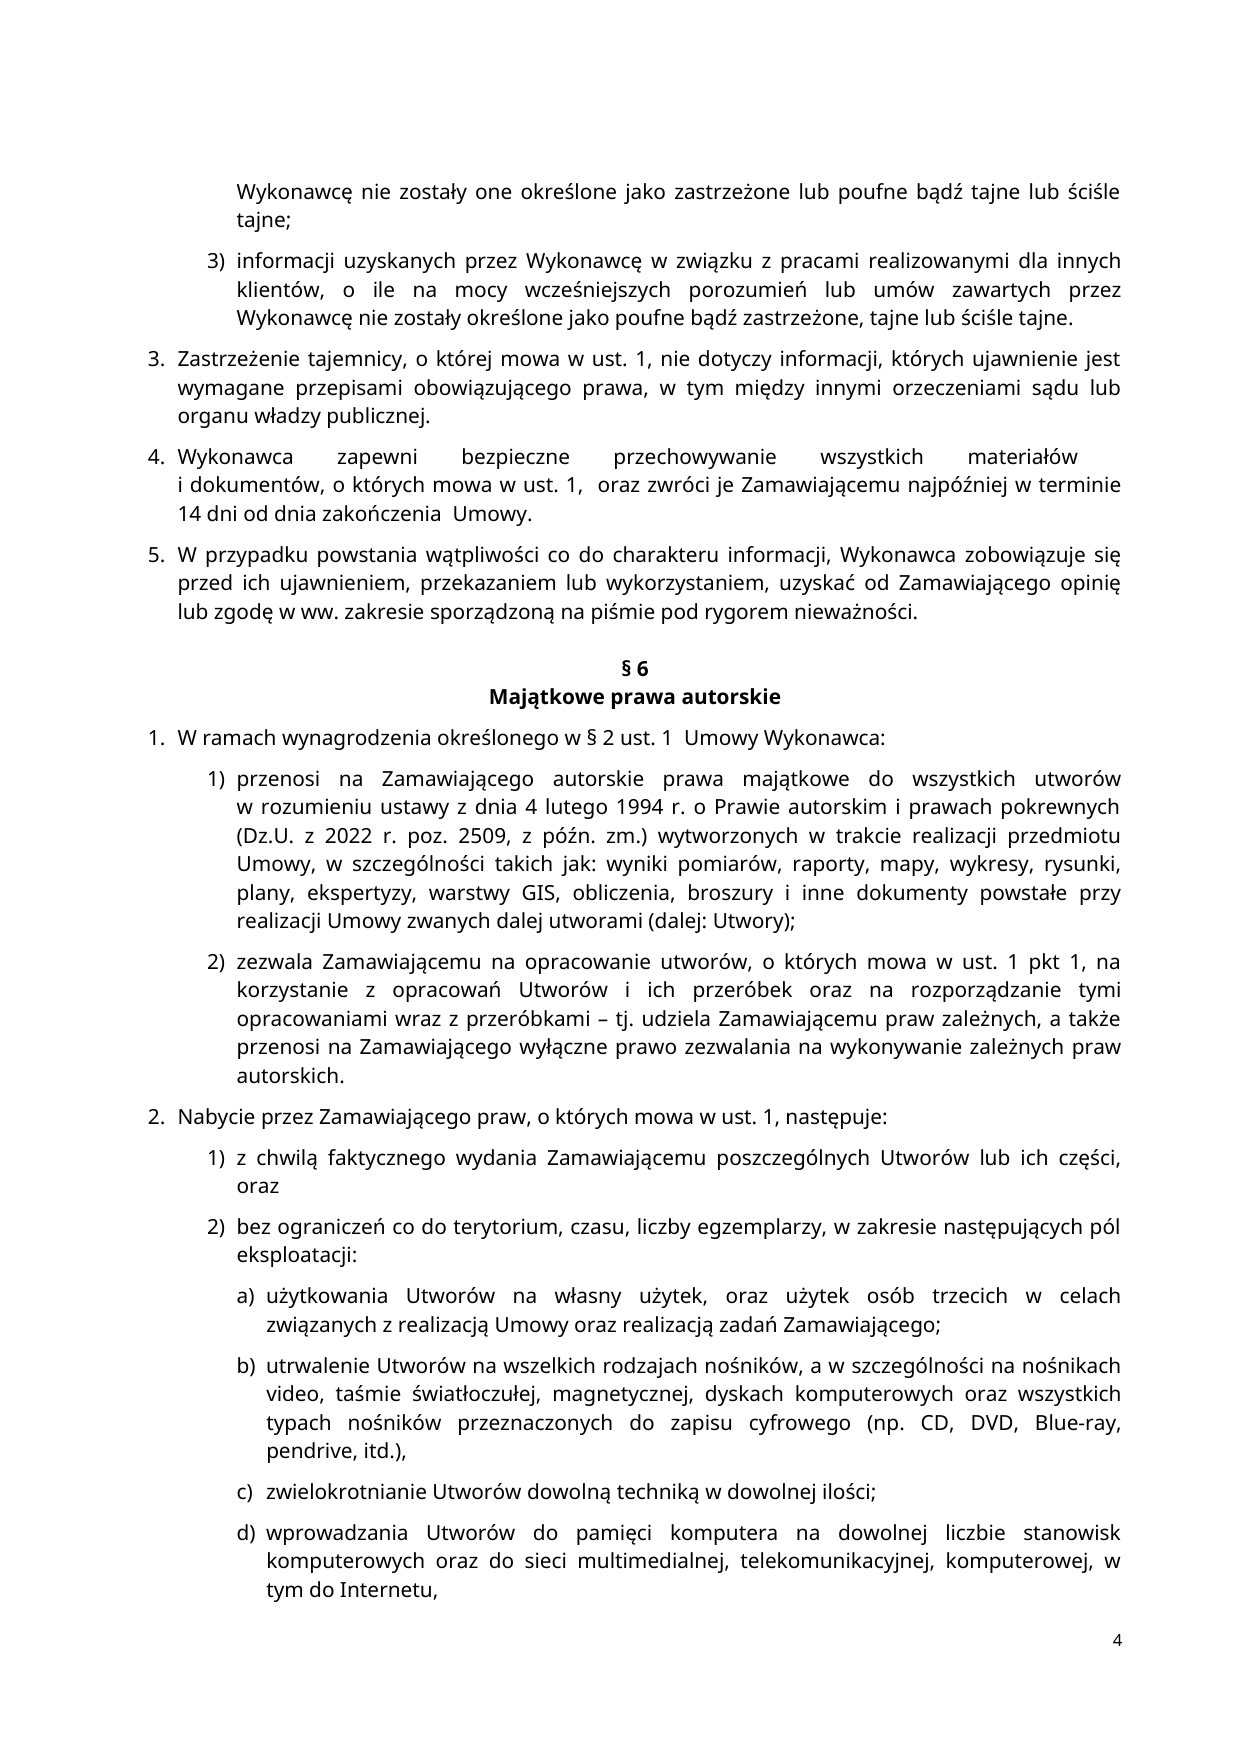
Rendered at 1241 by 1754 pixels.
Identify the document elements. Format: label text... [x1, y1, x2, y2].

list Nabycie przez Zamawiającego praw, o których mowa w ust. 1, następuje: [148, 1102, 1122, 1130]
list utrwalenie Utworów na wszelkich rodzajach nośników, a w szczególności na nośnikach video, taśmie światłoczułej, magnetycznej, dyskach komputerowych oraz wszystkich typach nośników przeznaczonych do zapisu cyfrowego (np. CD, DVD, Blue-ray, pendrive, itd.), [236, 1351, 1122, 1465]
list Wykonawca zapewni bezpieczne przechowywanie wszystkich materiałów i dokumentów, o których mowa w ust. 1, oraz zwróci je Zamawiającemu najpóźniej w terminie 14 dni od dnia zakończenia Umowy. [148, 442, 1122, 527]
list W ramach wynagrodzenia określonego w § 2 ust. 1 Umowy Wykonawca: [148, 723, 1122, 752]
list wprowadzania Utworów do pamięci komputera na dowolnej liczbie stanowisk komputerowych oraz do sieci multimedialnej, telekomunikacyjnej, komputerowej, w tym do Internetu, [236, 1518, 1122, 1603]
list Zastrzeżenie tajemnicy, o której mowa w ust. 1, nie dotyczy informacji, których ujawnienie jest wymagane przepisami obowiązującego prawa, w tym między innymi orzeczeniami sądu lub organu władzy publicznej. [148, 344, 1122, 430]
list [207, 177, 1122, 234]
list bez ograniczeń co do terytorium, czasu, liczby egzemplarzy, w zakresie następujących pól eksploatacji: [207, 1212, 1122, 1269]
text § 6 [148, 654, 1122, 682]
list z chwilą faktycznego wydania Zamawiającemu poszczególnych Utworów lub ich części, oraz [207, 1143, 1122, 1200]
list informacji uzyskanych przez Wykonawcę w związku z pracami realizowanymi dla innych klientów, o ile na mocy wcześniejszych porozumień lub umów zawartych przez Wykonawcę nie zostały określone jako poufne bądź zastrzeżone, tajne lub ściśle tajne. [207, 247, 1122, 332]
list przenosi na Zamawiającego autorskie prawa majątkowe do wszystkich utworów w rozumieniu ustawy z dnia 4 lutego 1994 r. o Prawie autorskim i prawach pokrewnych (Dz.U. z 2022 r. poz. 2509, z późn. zm.) wytworzonych w trakcie realizacji przedmiotu Umowy, w szczególności takich jak: wyniki pomiarów, raporty, mapy, wykresy, rysunki, plany, ekspertyzy, warstwy GIS, obliczenia, broszury i inne dokumenty powstałe przy realizacji Umowy zwanych dalej utworami (dalej: Utwory); [207, 764, 1122, 935]
list użytkowania Utworów na własny użytek, oraz użytek osób trzecich w celach związanych z realizacją Umowy oraz realizacją zadań Zamawiającego; [236, 1282, 1122, 1338]
list zwielokrotnianie Utworów dowolną techniką w dowolnej ilości; [236, 1477, 1122, 1506]
list W przypadku powstania wątpliwości co do charakteru informacji, Wykonawca zobowiązuje się przed ich ujawnieniem, przekazaniem lub wykorzystaniem, uzyskać od Zamawiającego opinię lub zgodę w ww. zakresie sporządzoną na piśmie pod rygorem nieważności. [148, 540, 1122, 625]
text Majątkowe prawa autorskie [148, 682, 1122, 711]
list zezwala Zamawiającemu na opracowanie utworów, o których mowa w ust. 1 pkt 1, na korzystanie z opracowań Utworów i ich przeróbek oraz na rozporządzanie tymi opracowaniami wraz z przeróbkami – tj. udziela Zamawiającemu praw zależnych, a także przenosi na Zamawiającego wyłączne prawo zezwalania na wykonywanie zależnych praw autorskich. [207, 947, 1122, 1089]
